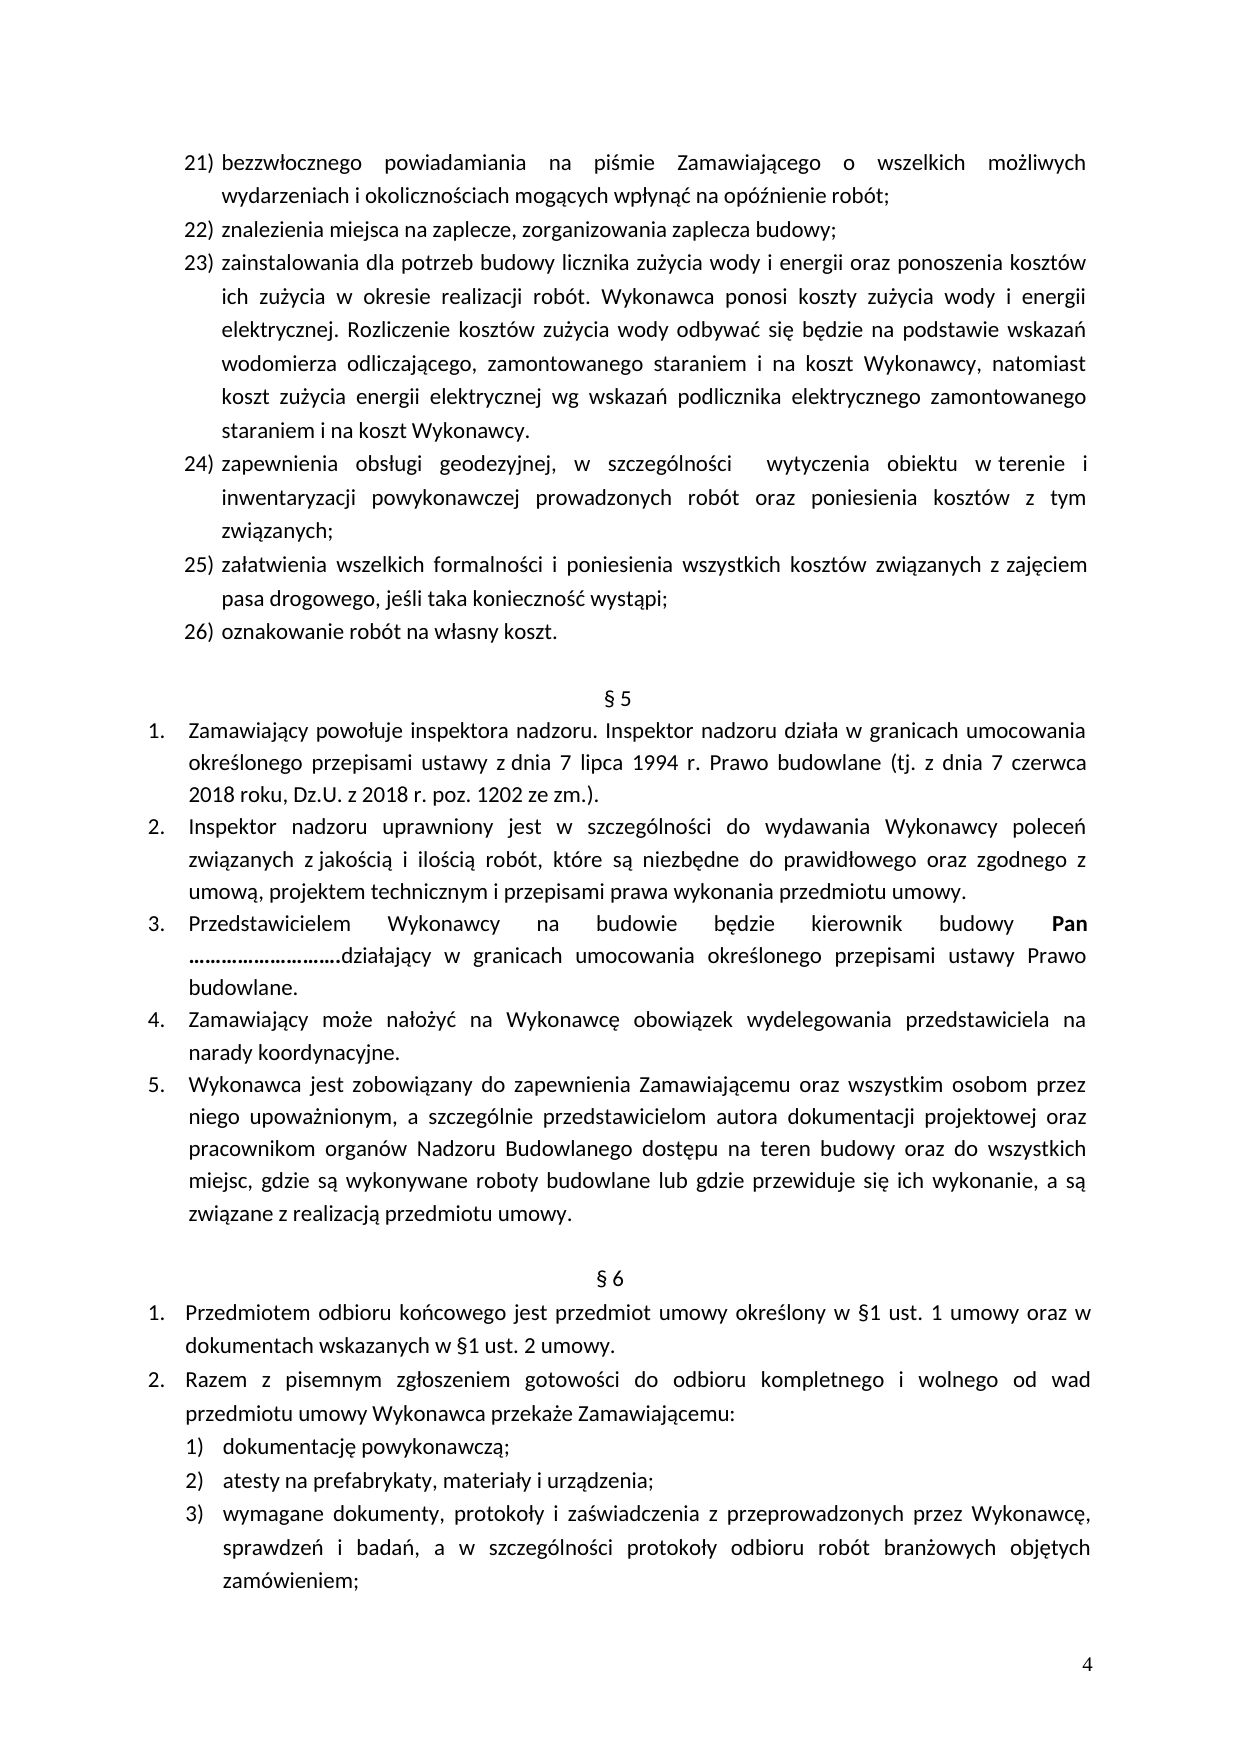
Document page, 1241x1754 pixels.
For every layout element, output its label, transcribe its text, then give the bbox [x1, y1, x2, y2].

list Wykonawca jest zobowiązany do zapewnienia Zamawiającemu oraz wszystkim osobom przez niego upoważnionym, a szczególnie przedstawicielom autora dokumentacji projektowej oraz pracownikom organów Nadzoru Budowlanego dostępu na teren budowy oraz do wszystkich miejsc, gdzie są wykonywane roboty budowlane lub gdzie przewiduje się ich wykonanie, a są związane z realizacją przedmiotu umowy. [148, 1070, 1088, 1227]
list oznakowanie robót na własny koszt. [184, 617, 1088, 645]
list dokumentację powykonawczą; [185, 1432, 1093, 1460]
list bezzwłocznego powiadamiania na piśmie Zamawiającego o wszelkich możliwych wydarzeniach i okolicznościach mogących wpłynąć na opóźnienie robót; [184, 148, 1088, 209]
list wymagane dokumenty, protokoły i zaświadczenia z przeprowadzonych przez Wykonawcę, sprawdzeń i badań, a w szczególności protokoły odbioru robót branżowych objętych zamówieniem; [185, 1499, 1093, 1594]
list Zamawiający może nałożyć na Wykonawcę obowiązek wydelegowania przedstawiciela na narady koordynacyjne. [148, 1006, 1088, 1066]
list znalezienia miejsca na zaplecze, zorganizowania zaplecza budowy; [184, 215, 1088, 243]
list Inspektor nadzoru uprawniony jest w szczególności do wydawania Wykonawcy poleceń związanych z jakością i ilością robót, które są niezbędne do prawidłowego oraz zgodnego z umową, projektem technicznym i przepisami prawa wykonania przedmiotu umowy. [148, 812, 1088, 905]
list Zamawiający powołuje inspektora nadzoru. Inspektor nadzoru działa w granicach umocowania określonego przepisami ustawy z dnia 7 lipca 1994 r. Prawo budowlane (tj. z dnia 7 czerwca 2018 roku, Dz.U. z 2018 r. poz. 1202 ze zm.). [148, 716, 1088, 808]
text § 5 [148, 684, 1088, 712]
list Przedmiotem odbioru końcowego jest przedmiot umowy określony w §1 ust. 1 umowy oraz w dokumentach wskazanych w §1 ust. 2 umowy. [148, 1298, 1093, 1359]
list Przedstawicielem Wykonawcy na budowie będzie kierownik budowy Pan ……………………….działający w granicach umocowania określonego przepisami ustawy Prawo budowlane. [148, 909, 1088, 1001]
list atesty na prefabrykaty, materiały i urządzenia; [185, 1466, 1093, 1494]
list zainstalowania dla potrzeb budowy licznika zużycia wody i energii oraz ponoszenia kosztów ich zużycia w okresie realizacji robót. Wykonawca ponosi koszty zużycia wody i energii elektrycznej. Rozliczenie kosztów zużycia wody odbywać się będzie na podstawie wskazań wodomierza odliczającego, zamontowanego staraniem i na koszt Wykonawcy, natomiast koszt zużycia energii elektrycznej wg wskazań podlicznika elektrycznego zamontowanego staraniem i na koszt Wykonawcy. [184, 248, 1088, 444]
text § 6 [148, 1264, 1072, 1292]
list Razem z pisemnym zgłoszeniem gotowości do odbioru kompletnego i wolnego od wad przedmiotu umowy Wykonawca przekaże Zamawiającemu: [148, 1365, 1093, 1427]
list zapewnienia obsługi geodezyjnej, w szczególności wytyczenia obiektu w terenie i inwentaryzacji powykonawczej prowadzonych robót oraz poniesienia kosztów z tym związanych; [184, 449, 1088, 544]
list załatwienia wszelkich formalności i poniesienia wszystkich kosztów związanych z zajęciem pasa drogowego, jeśli taka konieczność wystąpi; [184, 550, 1088, 612]
